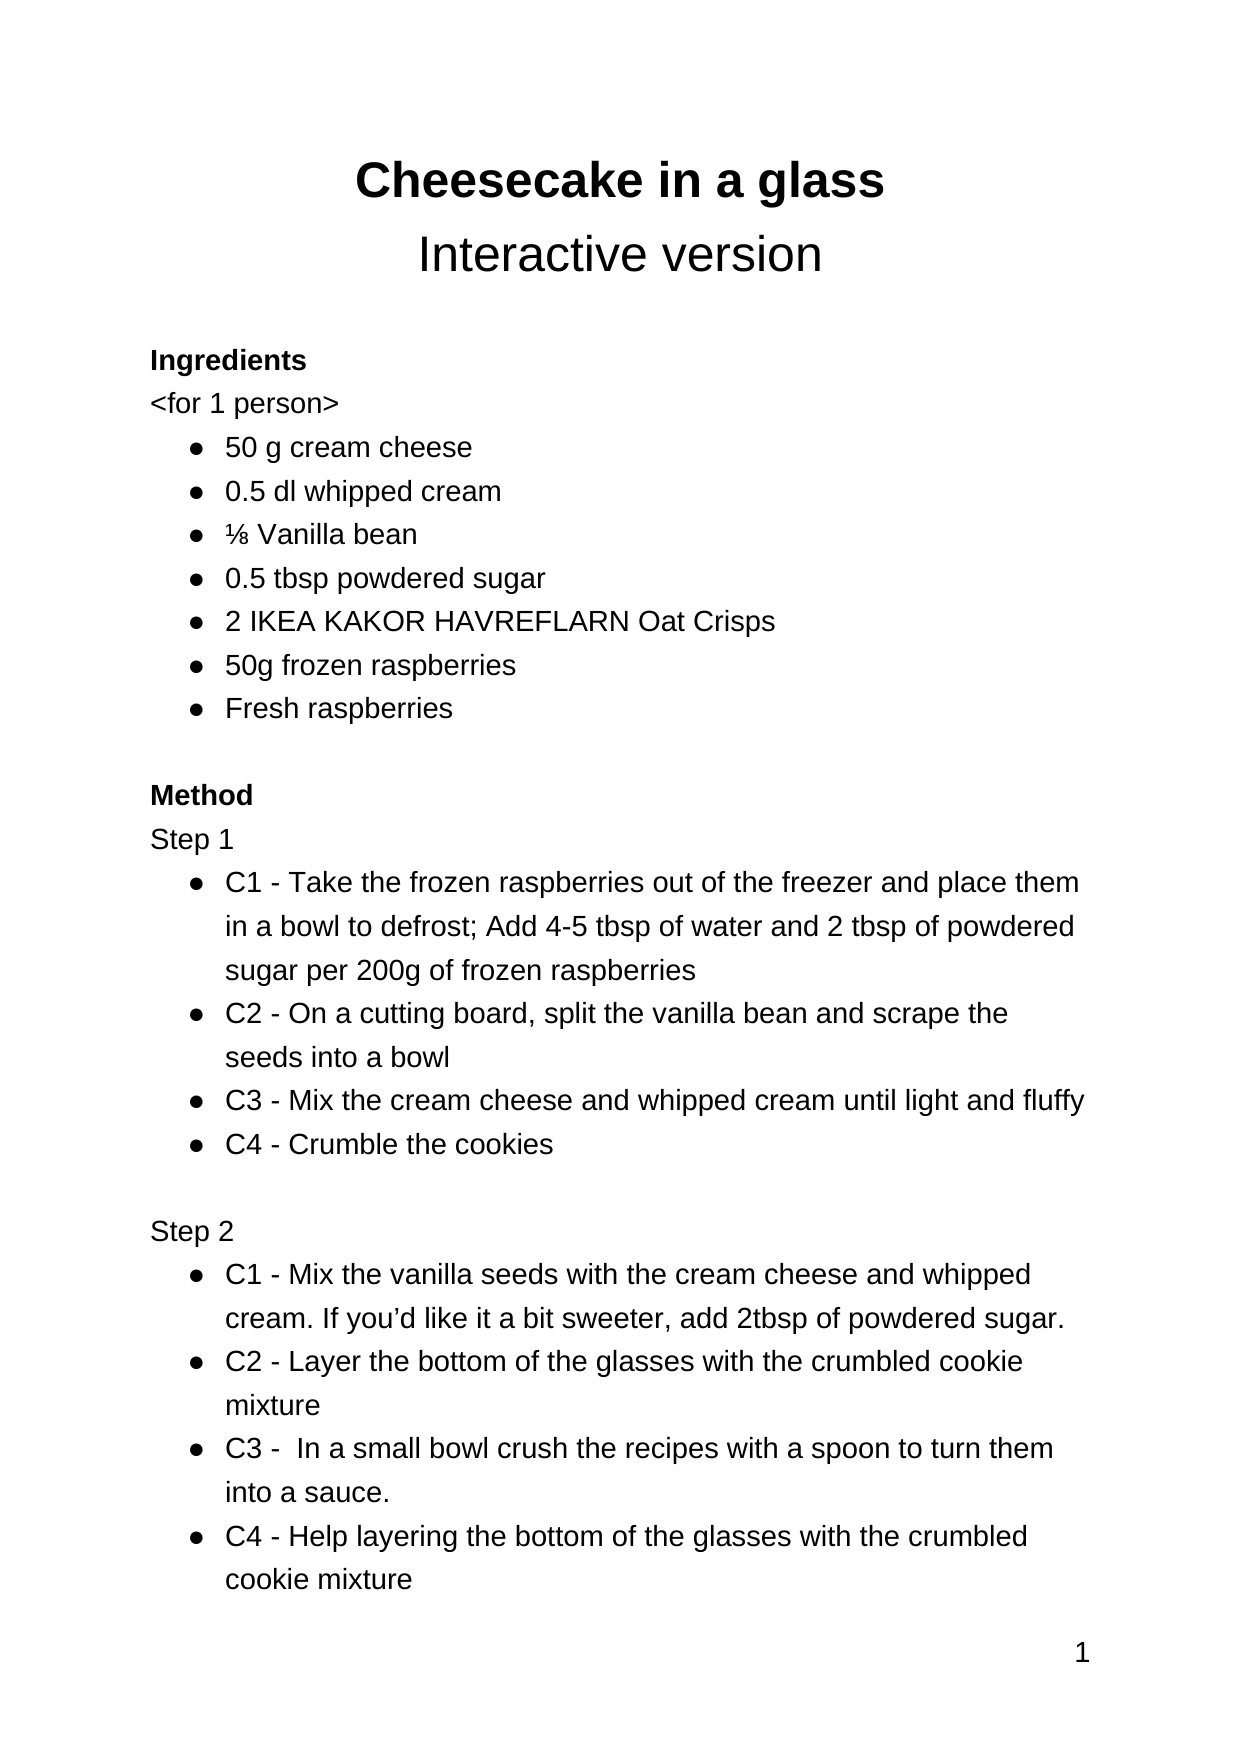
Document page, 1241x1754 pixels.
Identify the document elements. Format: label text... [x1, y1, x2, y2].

list Fresh raspberries [187, 691, 1090, 725]
list 50g frozen raspberries [187, 648, 1090, 681]
list 2 IKEA KAKOR HAVREFLARN Oat Crisps [187, 604, 1090, 638]
list 50 g cream cheese [187, 430, 1090, 463]
list C3 - Mix the cream cheese and whipped cream until light and fluffy [187, 1083, 1090, 1117]
text Ingredients [150, 343, 1090, 376]
list C1 - Take the frozen raspberries out of the freezer and place them in a bowl to defrost; Add 4-5 tbsp of water and 2 tbsp of powdered sugar per 200g of frozen raspberries [187, 865, 1090, 986]
list C4 - Help layering the bottom of the glasses with the crumbled cookie mixture [187, 1518, 1090, 1596]
text <for 1 person> [150, 386, 1090, 420]
list ⅛ Vanilla bean [187, 517, 1090, 551]
list C2 - On a cutting board, split the vanilla bean and scrape the seeds into a bowl [187, 996, 1090, 1073]
list 0.5 tbsp powdered sugar [187, 561, 1090, 594]
list C1 - Mix the vanilla seeds with the cream cheese and whipped cream. If you’d like it a bit sweeter, add 2tbsp of powdered sugar. [187, 1257, 1090, 1334]
text Method [150, 778, 1090, 812]
list C4 - Crumble the cookies [187, 1127, 1090, 1204]
text Step 1 [150, 822, 1090, 855]
text Cheesecake in a glass Interactive version [150, 150, 1090, 282]
list C3 - In a small bowl crush the recipes with a spoon to turn them into a sauce. [187, 1431, 1090, 1508]
list C2 - Layer the bottom of the glasses with the crumbled cookie mixture [187, 1344, 1090, 1421]
text Step 2 [150, 1214, 1090, 1247]
list 0.5 dl whipped cream [187, 473, 1090, 507]
